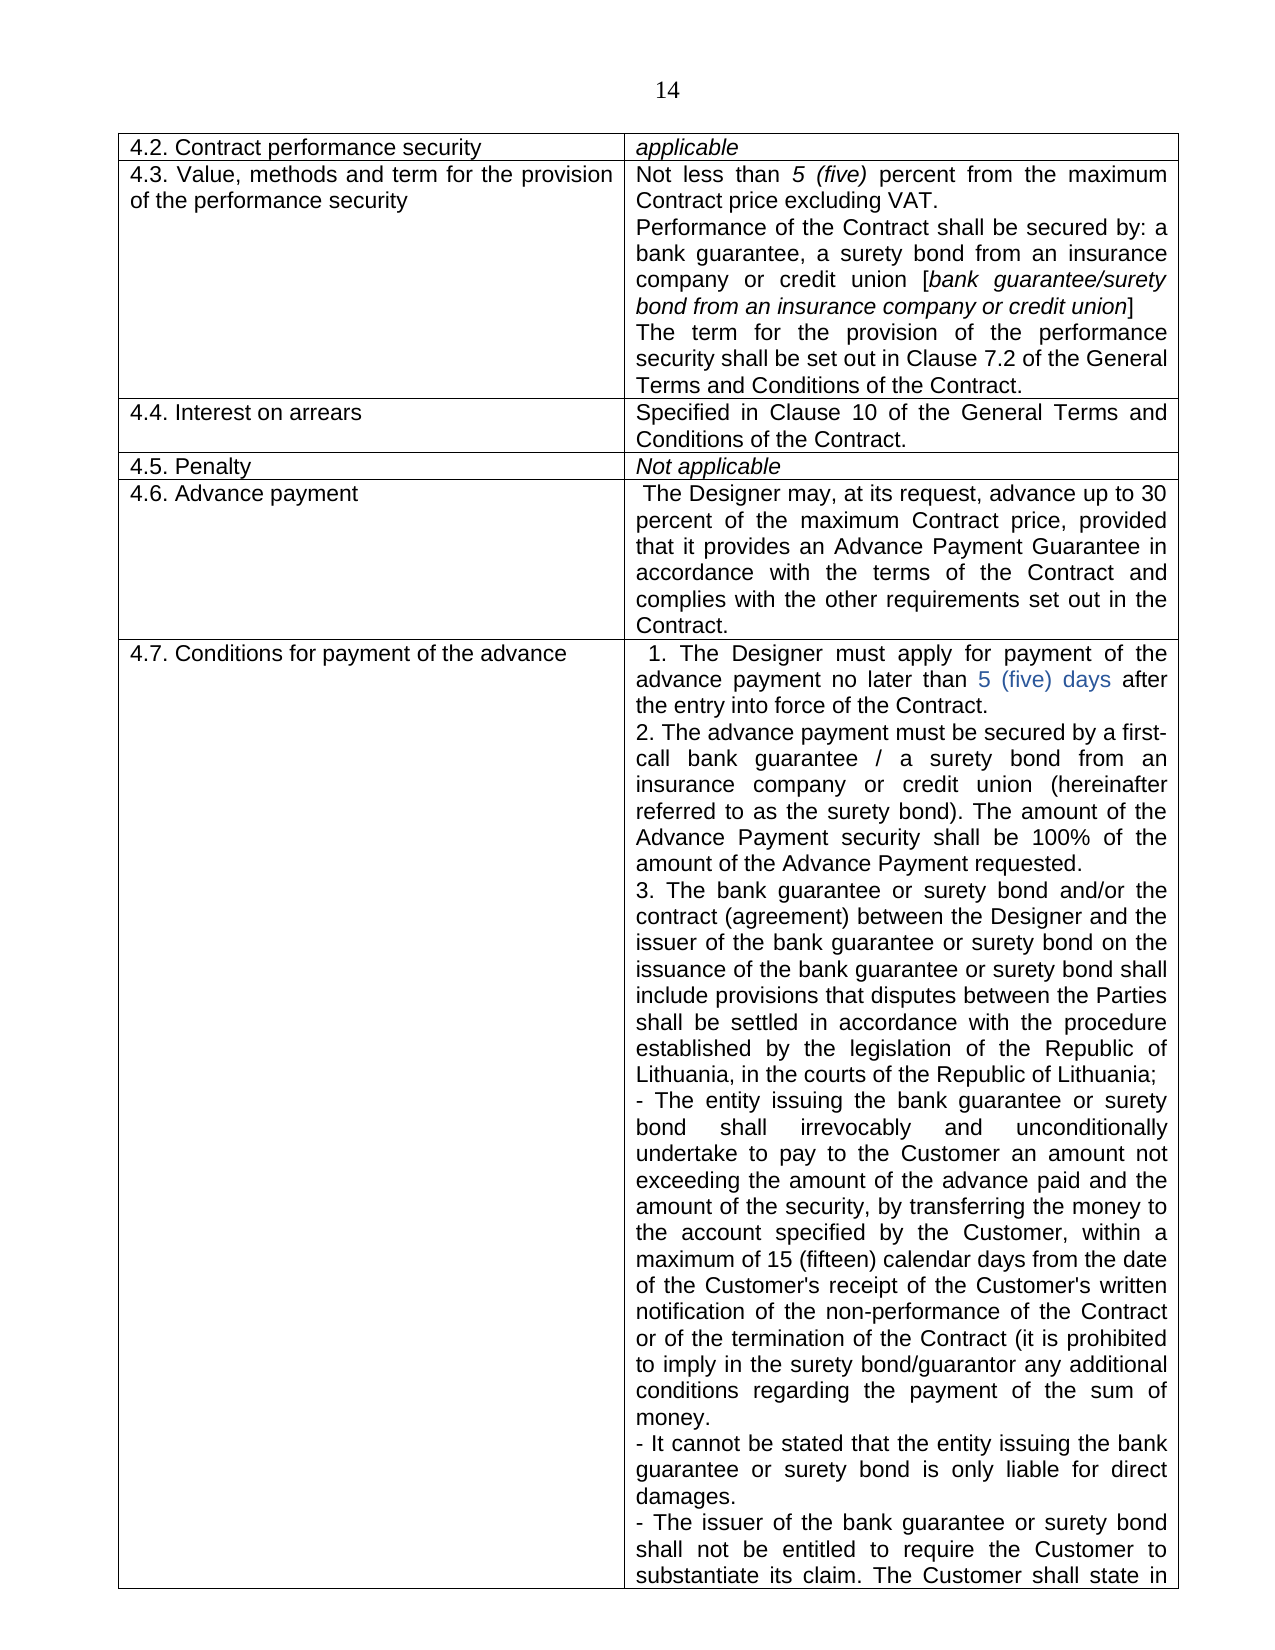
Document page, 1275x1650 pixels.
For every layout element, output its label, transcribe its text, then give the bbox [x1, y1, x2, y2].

table_cell 4.5. Penalty [119, 453, 624, 479]
table_cell applicable [625, 134, 1178, 160]
table_cell Not less than 5 (five) percent from the maximum Contract price excluding VAT. Performance of the Contract shall be secured by: a bank guarantee, a surety bond from an insurance company or credit union [bank guarantee/surety bond from an insurance company or credit union] The term for the provision of the performance security shall be set out in Clause 7.2 of the General Terms and Conditions of the Contract. [625, 161, 1178, 398]
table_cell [625, 640, 1178, 1588]
table_cell 4.2. Contract performance security [119, 134, 624, 160]
table_cell 4.3. Value, methods and term for the provision of the performance security [119, 161, 624, 398]
table_cell 4.4. Interest on arrears [119, 399, 624, 452]
table_cell Specified in Clause 10 of the General Terms and Conditions of the Contract. [625, 399, 1178, 452]
table_cell 4.6. Advance payment [119, 480, 624, 638]
table_cell Not applicable [625, 453, 1178, 479]
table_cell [119, 640, 624, 1588]
table_cell The Designer may, at its request, advance up to 30 percent of the maximum Contract price, provided that it provides an Advance Payment Guarantee in accordance with the terms of the Contract and complies with the other requirements set out in the Contract. [625, 480, 1178, 638]
